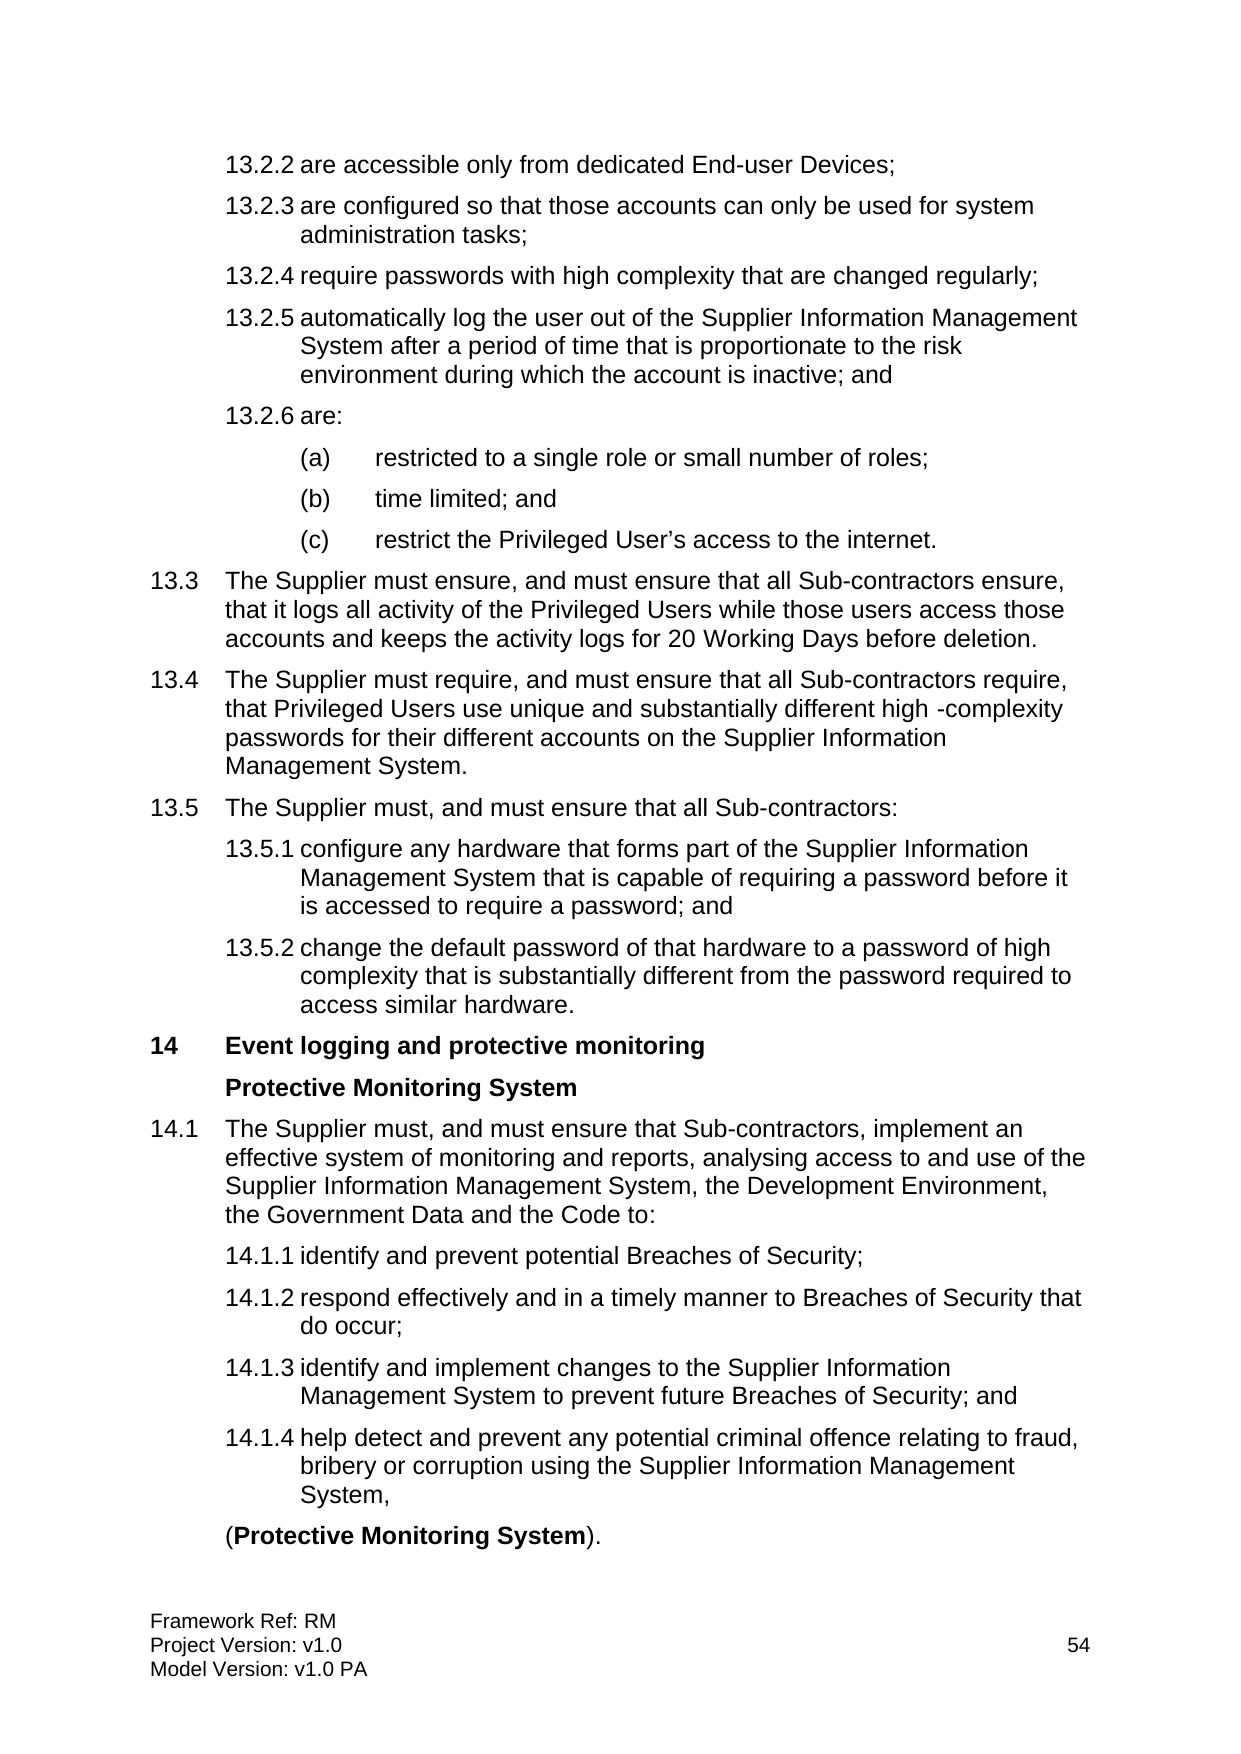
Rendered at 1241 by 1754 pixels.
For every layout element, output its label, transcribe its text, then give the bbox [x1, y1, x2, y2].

text are configured so that those accounts can only be used for system administration tasks; [225, 191, 1090, 249]
text respond effectively and in a timely manner to Breaches of Security that do occur; [225, 1282, 1090, 1340]
text require passwords with high complexity that are changed regularly; [225, 261, 1090, 290]
text help detect and prevent any potential criminal offence relating to fraud, bribery or corruption using the Supplier Information Management System, [225, 1422, 1090, 1509]
text are: [225, 401, 1090, 430]
text The Supplier must, and must ensure that Sub-contractors, implement an effective system of monitoring and reports, analysing access to and use of the Supplier Information Management System, the Development Environment, the Government Data and the Code to: [150, 1114, 1090, 1229]
subtitle (Protective Monitoring System). [225, 1521, 1090, 1550]
text identify and prevent potential Breaches of Security; [225, 1241, 1090, 1270]
text identify and implement changes to the Supplier Information Management System to prevent future Breaches of Security; and [225, 1352, 1090, 1410]
text change the default password of that hardware to a password of high complexity that is substantially different from the password required to access similar hardware. [225, 932, 1090, 1019]
text The Supplier must, and must ensure that all Sub-contractors: [150, 792, 1090, 821]
text configure any hardware that forms part of the Supplier Information Management System that is capable of requiring a password before it is accessed to require a password; and [225, 834, 1090, 920]
text time limited; and [300, 484, 1090, 512]
text restricted to a single role or small number of roles; [300, 442, 1090, 471]
text Event logging and protective monitoring [150, 1031, 1090, 1060]
text restrict the Privileged User’s access to the internet. [300, 525, 1090, 554]
text The Supplier must ensure, and must ensure that all Sub-contractors ensure, that it logs all activity of the Privileged Users while those users access those accounts and keeps the activity logs for 20 Working Days before deletion. [150, 566, 1090, 652]
text automatically log the user out of the Supplier Information Management System after a period of time that is proportionate to the risk environment during which the account is inactive; and [225, 302, 1090, 389]
text Protective Monitoring System [225, 1072, 1090, 1101]
text The Supplier must require, and must ensure that all Sub-contractors require, that Privileged Users use unique and substantially different high -complexity passwords for their different accounts on the Supplier Information Management System. [150, 665, 1090, 780]
text are accessible only from dedicated End-user Devices; [225, 150, 1090, 179]
